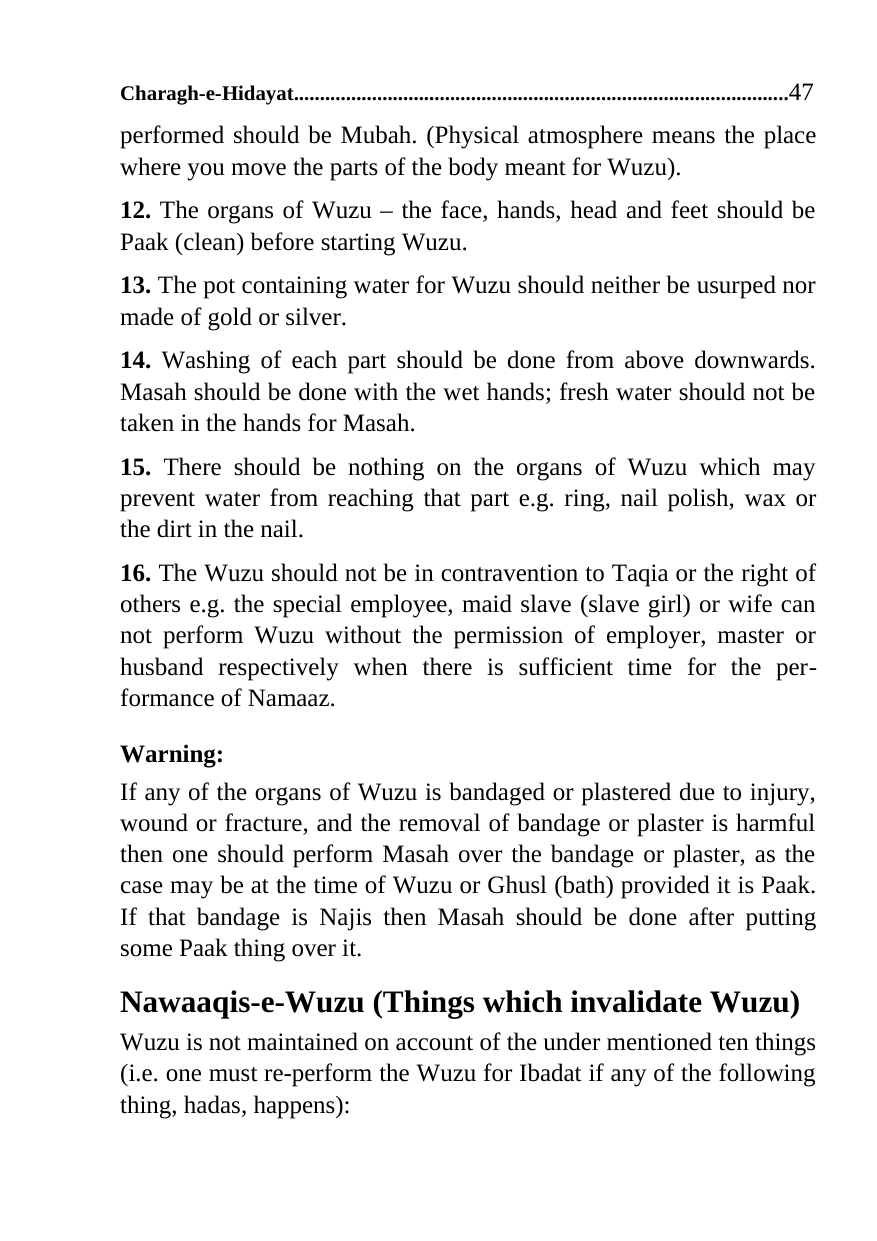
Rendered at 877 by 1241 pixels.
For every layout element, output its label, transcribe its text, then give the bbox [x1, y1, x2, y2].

text 14. Washing of each part should be done from above downwards. Masah should be done with the wet hands; fresh water should not be taken in the hands for Masah. [120, 344, 817, 437]
text 15. There should be nothing on the organs of Wuzu which may prevent water from reaching that part e.g. ring, nail polish, wax or the dirt in the nail. [120, 450, 817, 544]
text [120, 119, 817, 181]
subtitle Nawaaqis-e-Wuzu (Things which invalidate Wuzu) [120, 983, 817, 1019]
text 16. The Wuzu should not be in contravention to Taqia or the right of others e.g. the special employee, maid slave (slave girl) or wife can not perform Wuzu without the permission of employer, master or husband respectively when there is sufficient time for the performance of Namaaz. [120, 556, 817, 712]
text 12. The organs of Wuzu – the face, hands, head and feet should be Paak (clean) before starting Wuzu. [120, 194, 817, 256]
text Wuzu is not maintained on account of the under mentioned ten things (i.e. one must re-perform the Wuzu for Ibadat if any of the following thing, hadas, happens): [120, 1026, 817, 1119]
text 13. The pot containing water for Wuzu should neither be usurped nor made of gold or silver. [120, 269, 817, 331]
subtitle Warning: [120, 737, 817, 769]
text If any of the organs of Wuzu is bandaged or plastered due to injury, wound or fracture, and the removal of bandage or plaster is harmful then one should perform Masah over the bandage or plaster, as the case may be at the time of Wuzu or Ghusl (bath) provided it is Paak. If that bandage is Najis then Masah should be done after putting some Paak thing over it. [120, 775, 817, 962]
